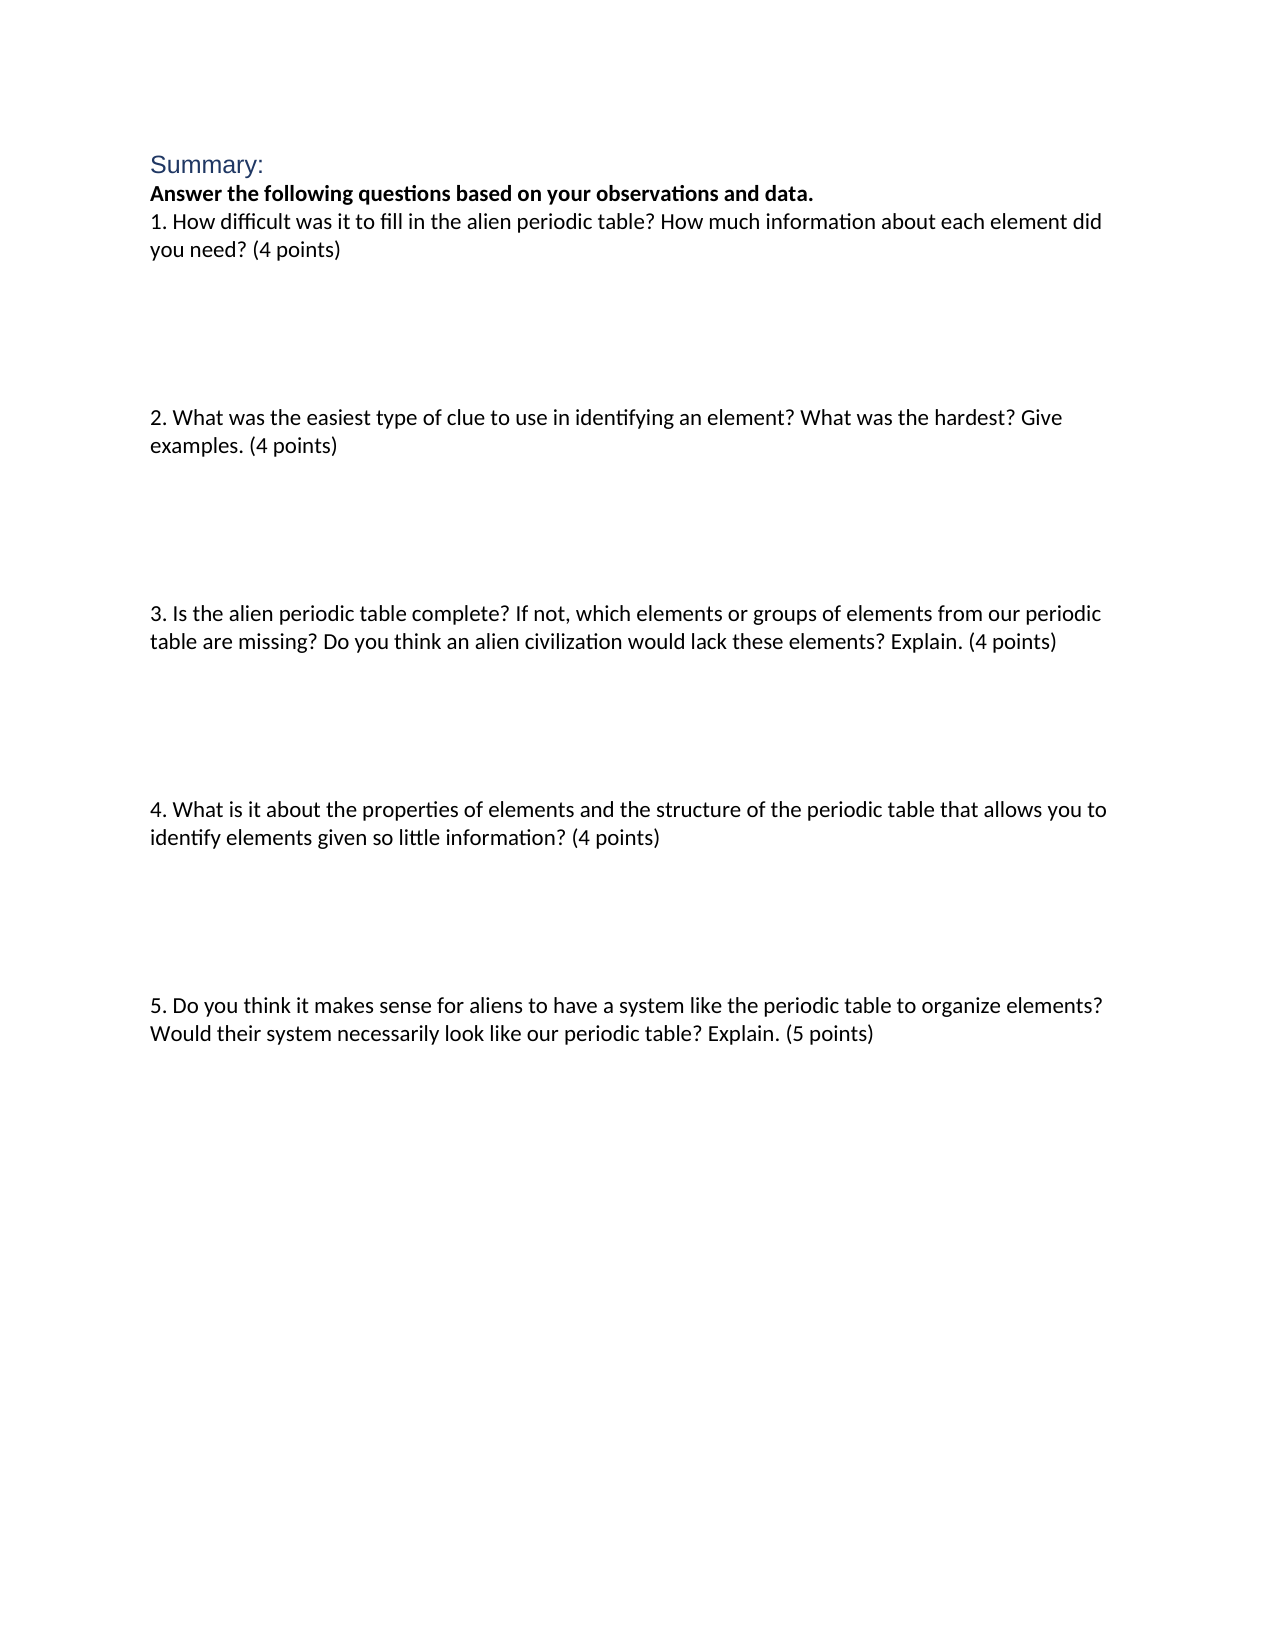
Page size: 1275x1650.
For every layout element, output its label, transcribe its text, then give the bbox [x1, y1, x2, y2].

text Answer the following questions based on your observations and data. [150, 179, 1125, 207]
subtitle Summary: [150, 150, 1125, 179]
text 5. Do you think it makes sense for aliens to have a system like the periodic table to organize elements? Would their system necessarily look like our periodic table? Explain. (5 points) [150, 991, 1125, 1047]
text 1. How difficult was it to fill in the alien periodic table? How much information about each element did you need? (4 points) [150, 207, 1125, 263]
text 3. Is the alien periodic table complete? If not, which elements or groups of elements from our periodic table are missing? Do you think an alien civilization would lack these elements? Explain. (4 points) [150, 599, 1125, 655]
text 2. What was the easiest type of clue to use in identifying an element? What was the hardest? Give examples. (4 points) [150, 403, 1125, 459]
text 4. What is it about the properties of elements and the structure of the periodic table that allows you to identify elements given so little information? (4 points) [150, 795, 1125, 851]
